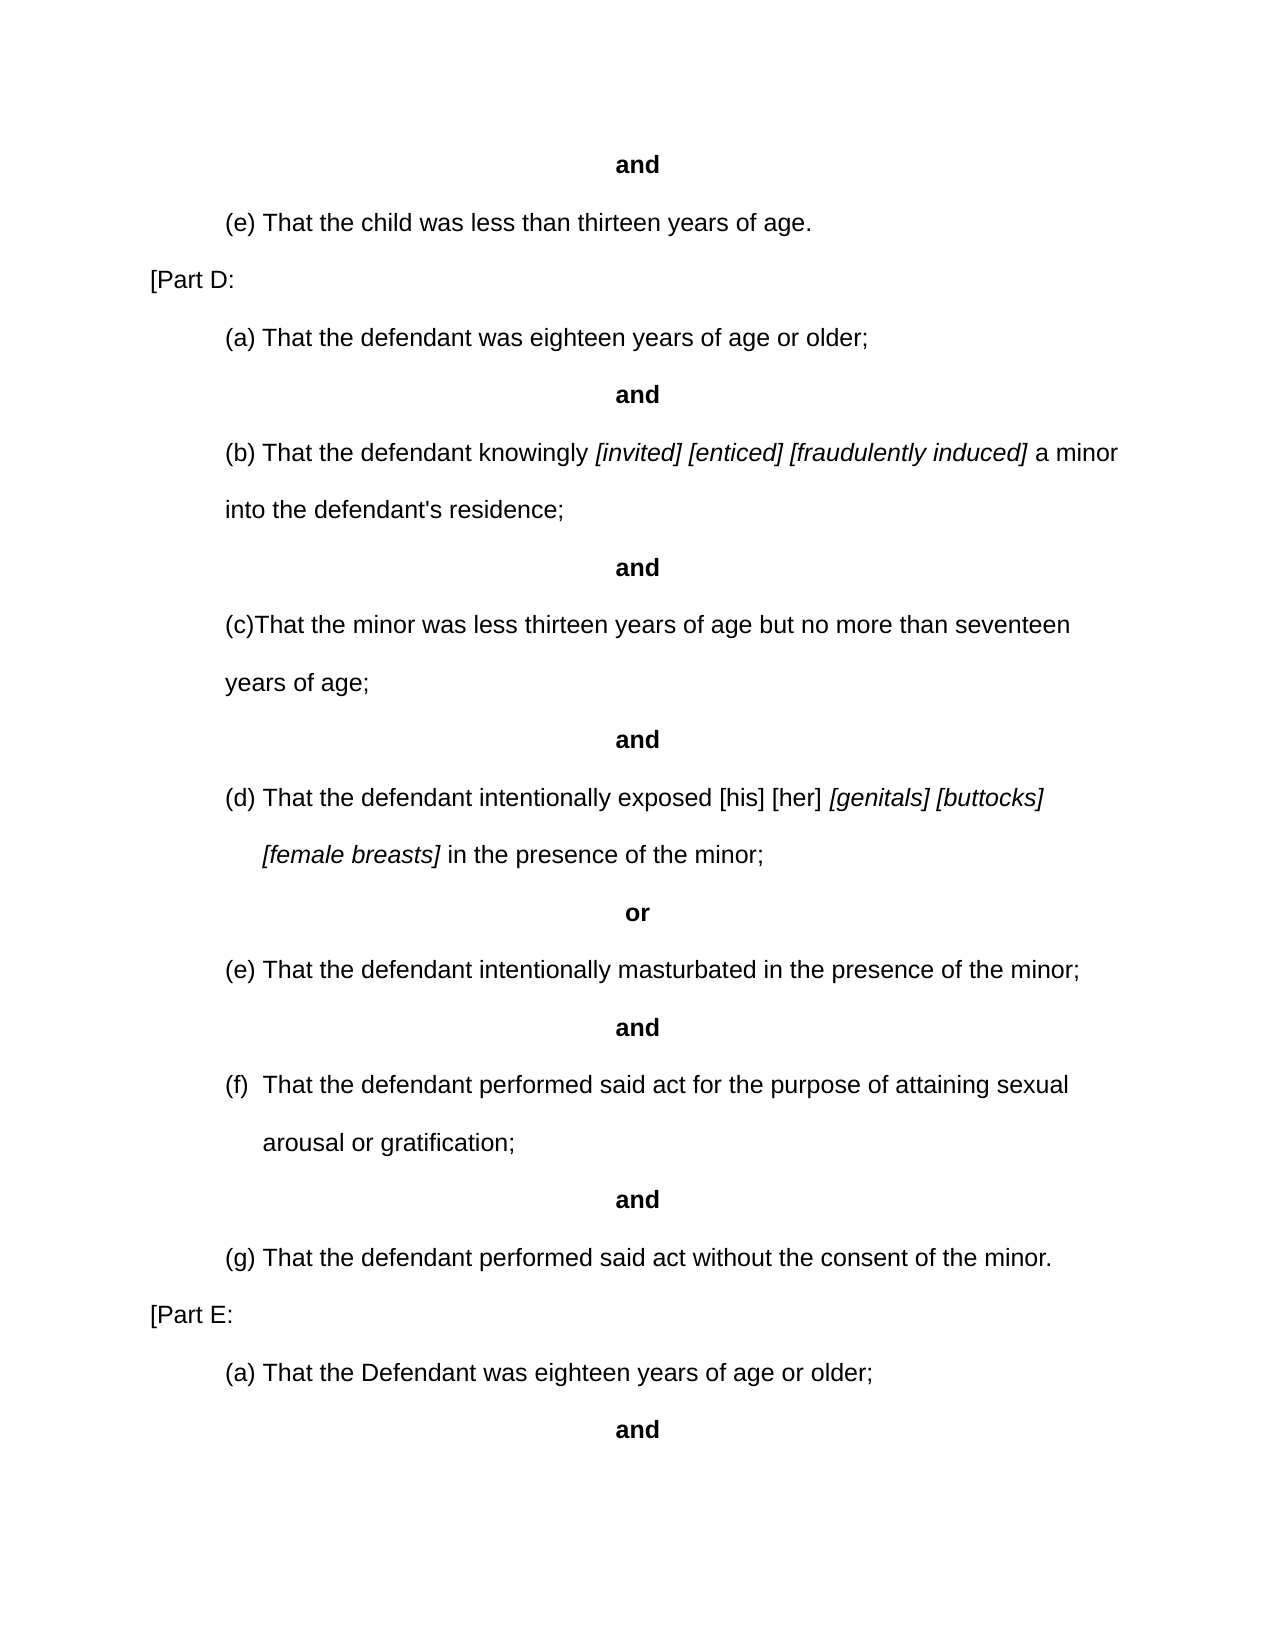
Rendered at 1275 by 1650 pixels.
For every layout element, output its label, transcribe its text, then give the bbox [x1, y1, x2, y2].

text and [150, 380, 1125, 409]
text and [150, 1415, 1125, 1444]
list That the defendant intentionally exposed [his] [her] [genitals] [buttocks] [female breasts] in the presence of the minor; [225, 782, 1125, 869]
text [Part D: [150, 265, 1125, 294]
text [Part E: [150, 1300, 1125, 1329]
text and [150, 725, 1125, 754]
text (c)That the minor was less thirteen years of age but no more than seventeen years of age; [225, 610, 1125, 696]
list That the defendant performed said act without the consent of the minor. [225, 1242, 1125, 1271]
text and [150, 1185, 1125, 1214]
text and [150, 1012, 1125, 1041]
text (b) That the defendant knowingly [invited] [enticed] [fraudulently induced] a minor into the defendant's residence; [225, 437, 1125, 524]
text and [150, 552, 1125, 581]
text (a) That the defendant was eighteen years of age or older; [225, 322, 1125, 351]
text and [150, 150, 1125, 179]
list That the defendant intentionally masturbated in the presence of the minor; [225, 955, 1125, 984]
text or [150, 897, 1125, 926]
list That the child was less than thirteen years of age. [225, 207, 1125, 236]
list That the Defendant was eighteen years of age or older; [225, 1357, 1125, 1386]
list That the defendant performed said act for the purpose of attaining sexual arousal or gratification; [225, 1070, 1125, 1156]
